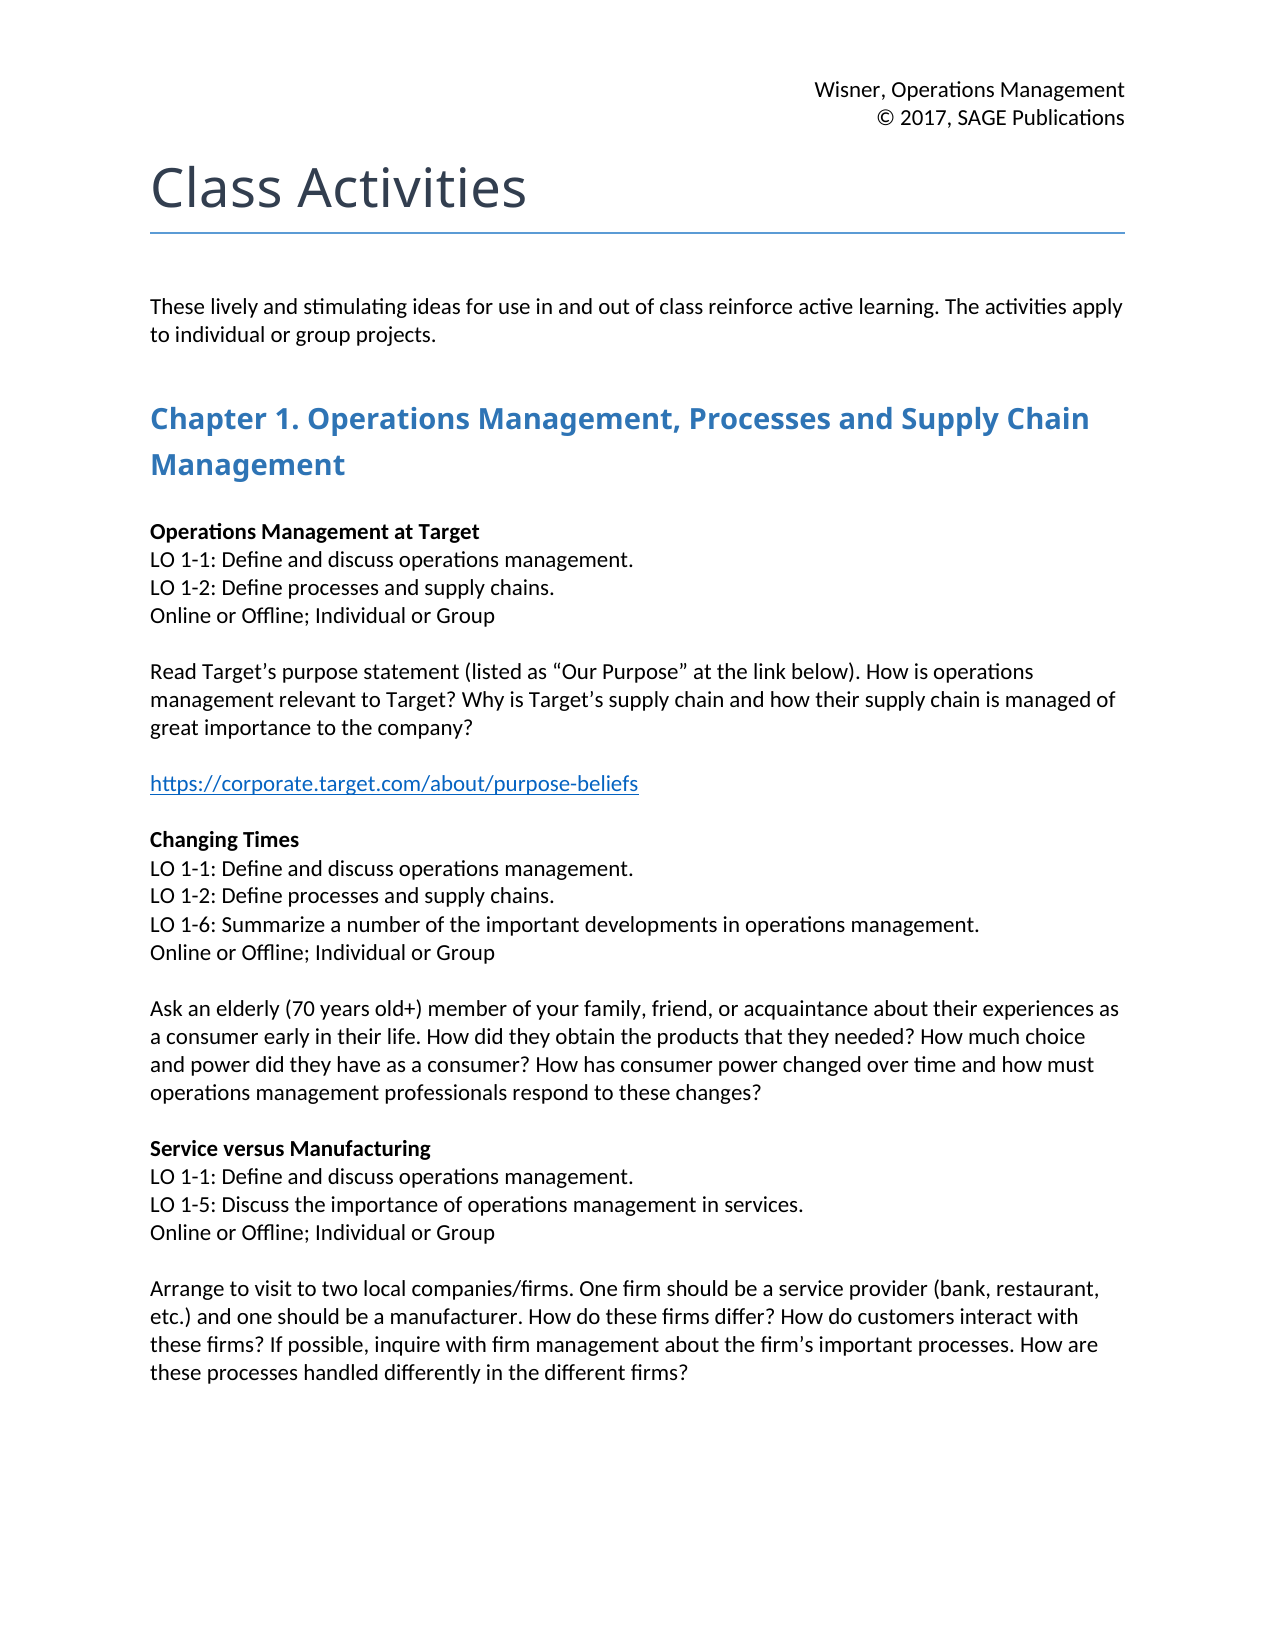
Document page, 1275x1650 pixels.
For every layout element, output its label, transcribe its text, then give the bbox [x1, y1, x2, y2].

text Operations Management at Target [150, 517, 1125, 545]
text LO 1-6: Summarize a number of the important developments in operations management. [150, 910, 1125, 938]
text Arrange to visit to two local companies/firms. One firm should be a service provider (bank, restaurant, etc.) and one should be a manufacturer. How do these firms differ? How do customers interact with these firms? If possible, inquire with firm management about the firm’s important processes. How are these processes handled differently in the different firms? [150, 1274, 1125, 1386]
text LO 1-1: Define and discuss operations management. [150, 1162, 1125, 1190]
text Read Target’s purpose statement (listed as “Our Purpose” at the link below). How is operations management relevant to Target? Why is Target’s supply chain and how their supply chain is managed of great importance to the company? [150, 657, 1125, 742]
text Online or Offline; Individual or Group [150, 1218, 1125, 1246]
text https://corporate.target.com/about/purpose-beliefs [150, 769, 1125, 798]
text These lively and stimulating ideas for use in and out of class reinforce active learning. The activities apply to individual or group projects. [150, 292, 1125, 348]
text Changing Times [150, 826, 1125, 854]
text LO 1-2: Define processes and supply chains. [150, 882, 1125, 910]
text Service versus Manufacturing [150, 1134, 1125, 1162]
text LO 1-2: Define processes and supply chains. [150, 573, 1125, 601]
text Online or Offline; Individual or Group [150, 601, 1125, 629]
text LO 1-5: Discuss the importance of operations management in services. [150, 1190, 1125, 1218]
subtitle Chapter 1. Operations Management, Processes and Supply Chain Management [150, 398, 1125, 483]
text Online or Offline; Individual or Group [150, 938, 1125, 966]
text Ask an elderly (70 years old+) member of your family, friend, or acquaintance about their experiences as a consumer early in their life. How did they obtain the products that they needed? How much choice and power did they have as a consumer? How has consumer power changed over time and how must operations management professionals respond to these changes? [150, 994, 1125, 1106]
text LO 1-1: Define and discuss operations management. [150, 854, 1125, 882]
text LO 1-1: Define and discuss operations management. [150, 545, 1125, 573]
title Class Activities [150, 150, 1125, 232]
